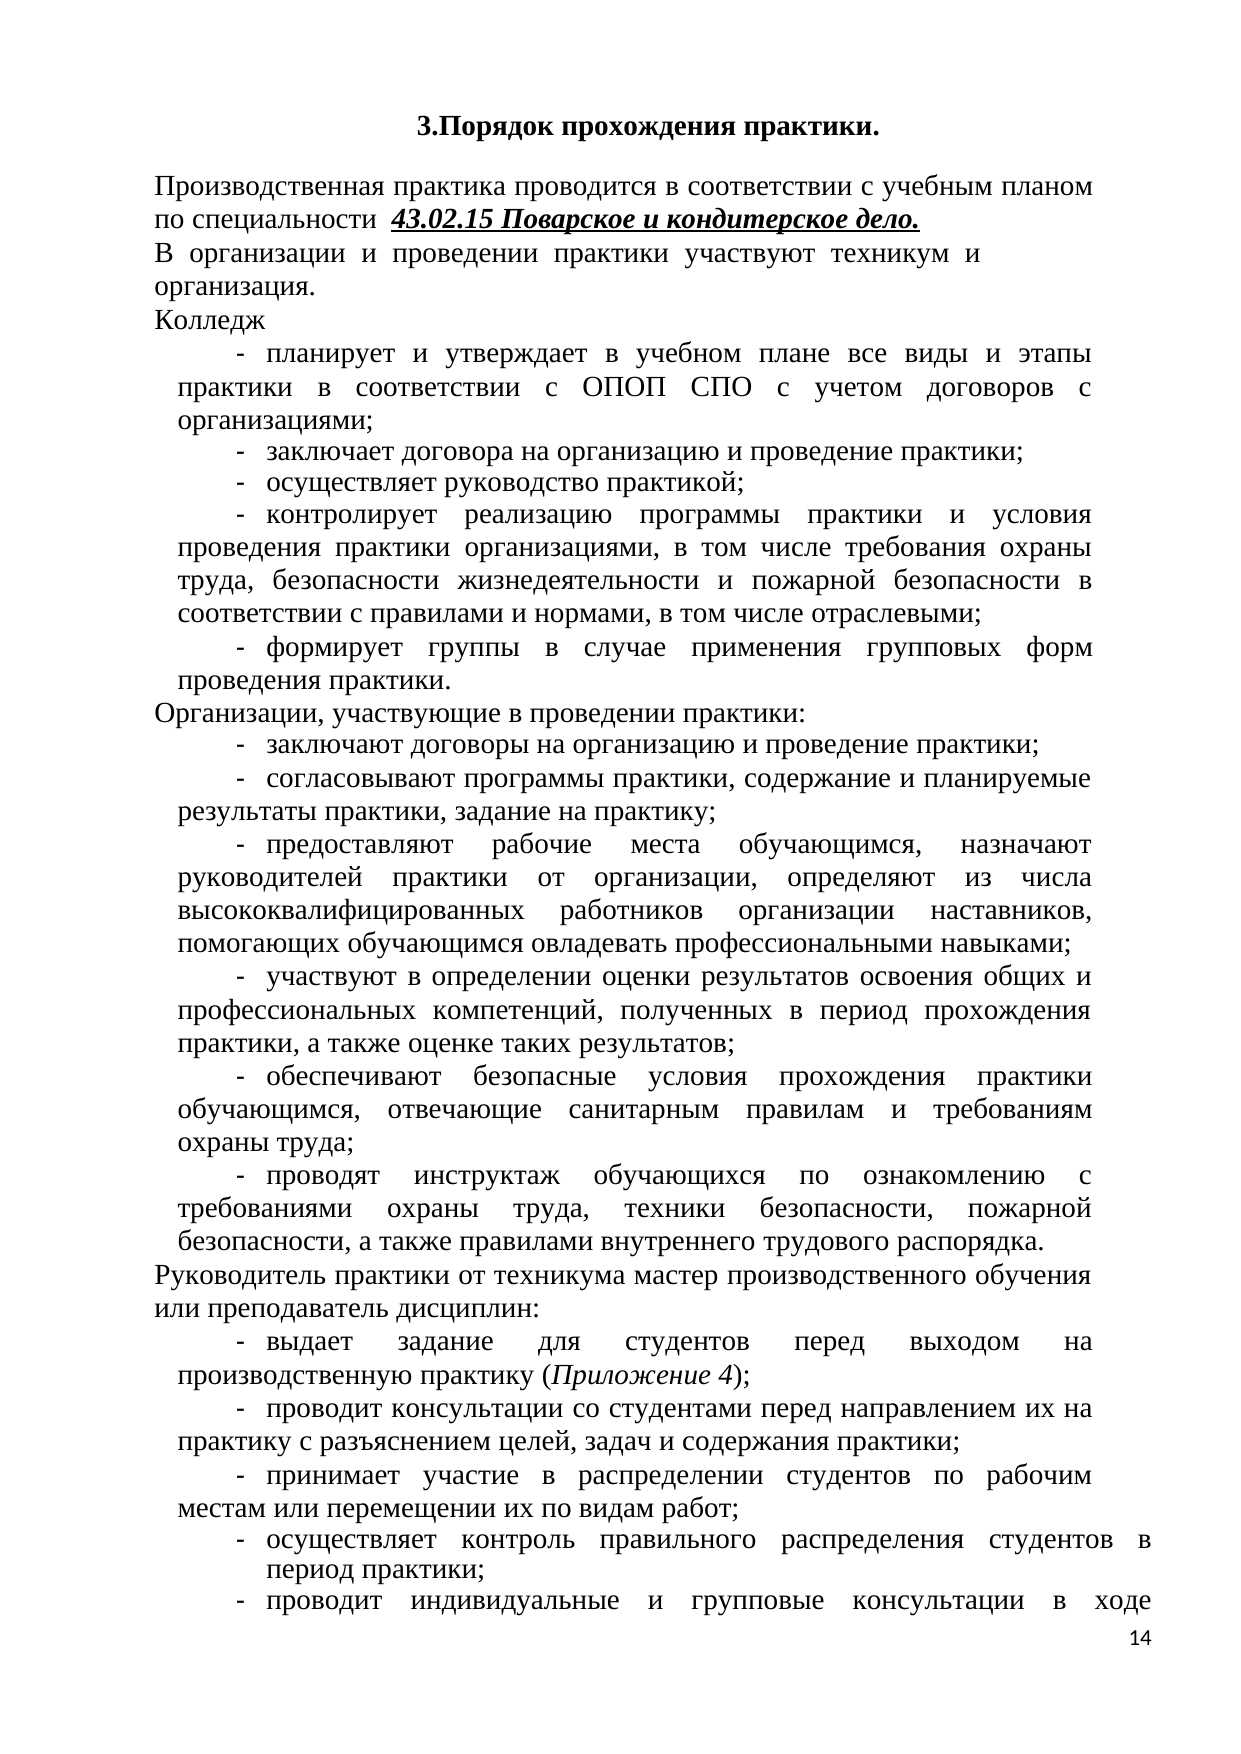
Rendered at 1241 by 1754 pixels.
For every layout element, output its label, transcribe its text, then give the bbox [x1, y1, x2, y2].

text Руководитель практики от техникума мастер производственного обучения или преподаватель дисциплин: [154, 1257, 1092, 1324]
list осуществляет контроль правильного распределения студентов в период практики; [236, 1524, 1151, 1585]
text Производственная практика проводится в соответствии с учебным планом по специальности 43.02.15 Поварское и кондитерское дело. [154, 168, 1093, 235]
text В организации и проведении практики участвуют техникум и организация. [154, 235, 981, 302]
list выдает задание для студентов перед выходом на производственную практику (Приложение 4); [177, 1324, 1093, 1390]
list заключают договоры на организацию и проведение практики; [236, 729, 1151, 760]
text 3.Порядок прохождения практики. [154, 108, 1151, 142]
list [236, 1585, 1151, 1616]
list принимает участие в распределении студентов по рабочим местам или перемещении их по видам работ; [177, 1457, 1092, 1524]
text Колледж [154, 302, 981, 335]
list планирует и утверждает в учебном плане все виды и этапы практики в соответствии с ОПОП СПО с учетом договоров с организациями; [177, 335, 1092, 436]
list формирует группы в случае применения групповых форм проведения практики. [177, 630, 1093, 695]
list контролирует реализацию программы практики и условия проведения практики организациями, в том числе требования охраны труда, безопасности жизнедеятельности и пожарной безопасности в соответствии с правилами и нормами, в том числе отраслевыми; [177, 497, 1092, 629]
list участвуют в определении оценки результатов освоения общих и профессиональных компетенций, полученных в период прохождения практики, а также оценке таких результатов; [177, 959, 1092, 1058]
list осуществляет руководство практикой; [236, 467, 1151, 497]
text Организации, участвующие в проведении практики: [154, 695, 1151, 729]
list проводит консультации со студентами перед направлением их на практику с разъяснением целей, задач и содержания практики; [177, 1391, 1093, 1457]
list предоставляют рабочие места обучающимся, назначают руководителей практики от организации, определяют из числа высококвалифицированных работников организации наставников, помогающих обучающимся овладевать профессиональными навыками; [177, 827, 1092, 959]
list согласовывают программы практики, содержание и планируемые результаты практики, задание на практику; [177, 760, 1092, 827]
list обеспечивают безопасные условия прохождения практики обучающимся, отвечающие санитарным правилам и требованиям охраны труда; [177, 1059, 1092, 1158]
list заключает договора на организацию и проведение практики; [236, 436, 1151, 467]
list проводят инструктаж обучающихся по ознакомлению с требованиями охраны труда, техники безопасности, пожарной безопасности, а также правилами внутреннего трудового распорядка. [177, 1158, 1092, 1257]
